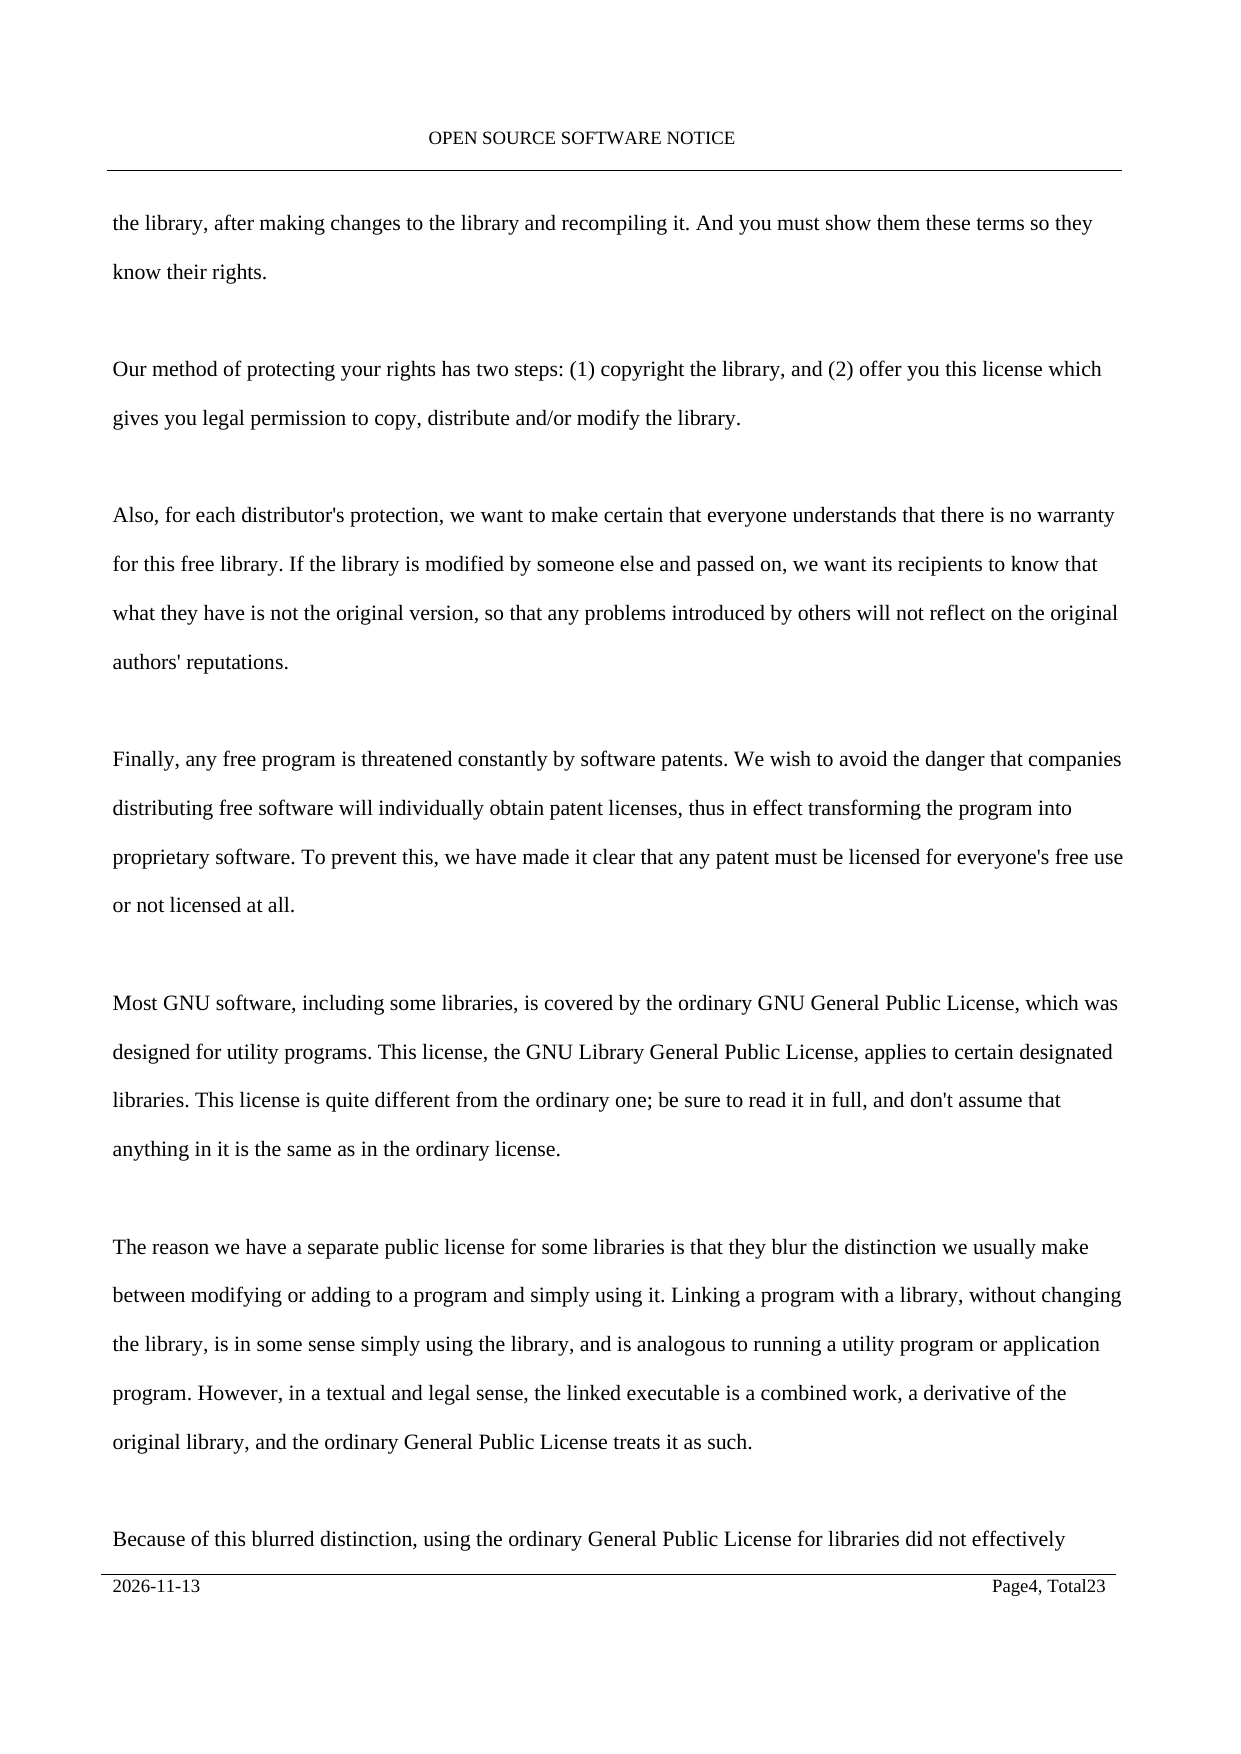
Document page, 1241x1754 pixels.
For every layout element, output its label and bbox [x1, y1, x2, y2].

text [112, 206, 1128, 1555]
